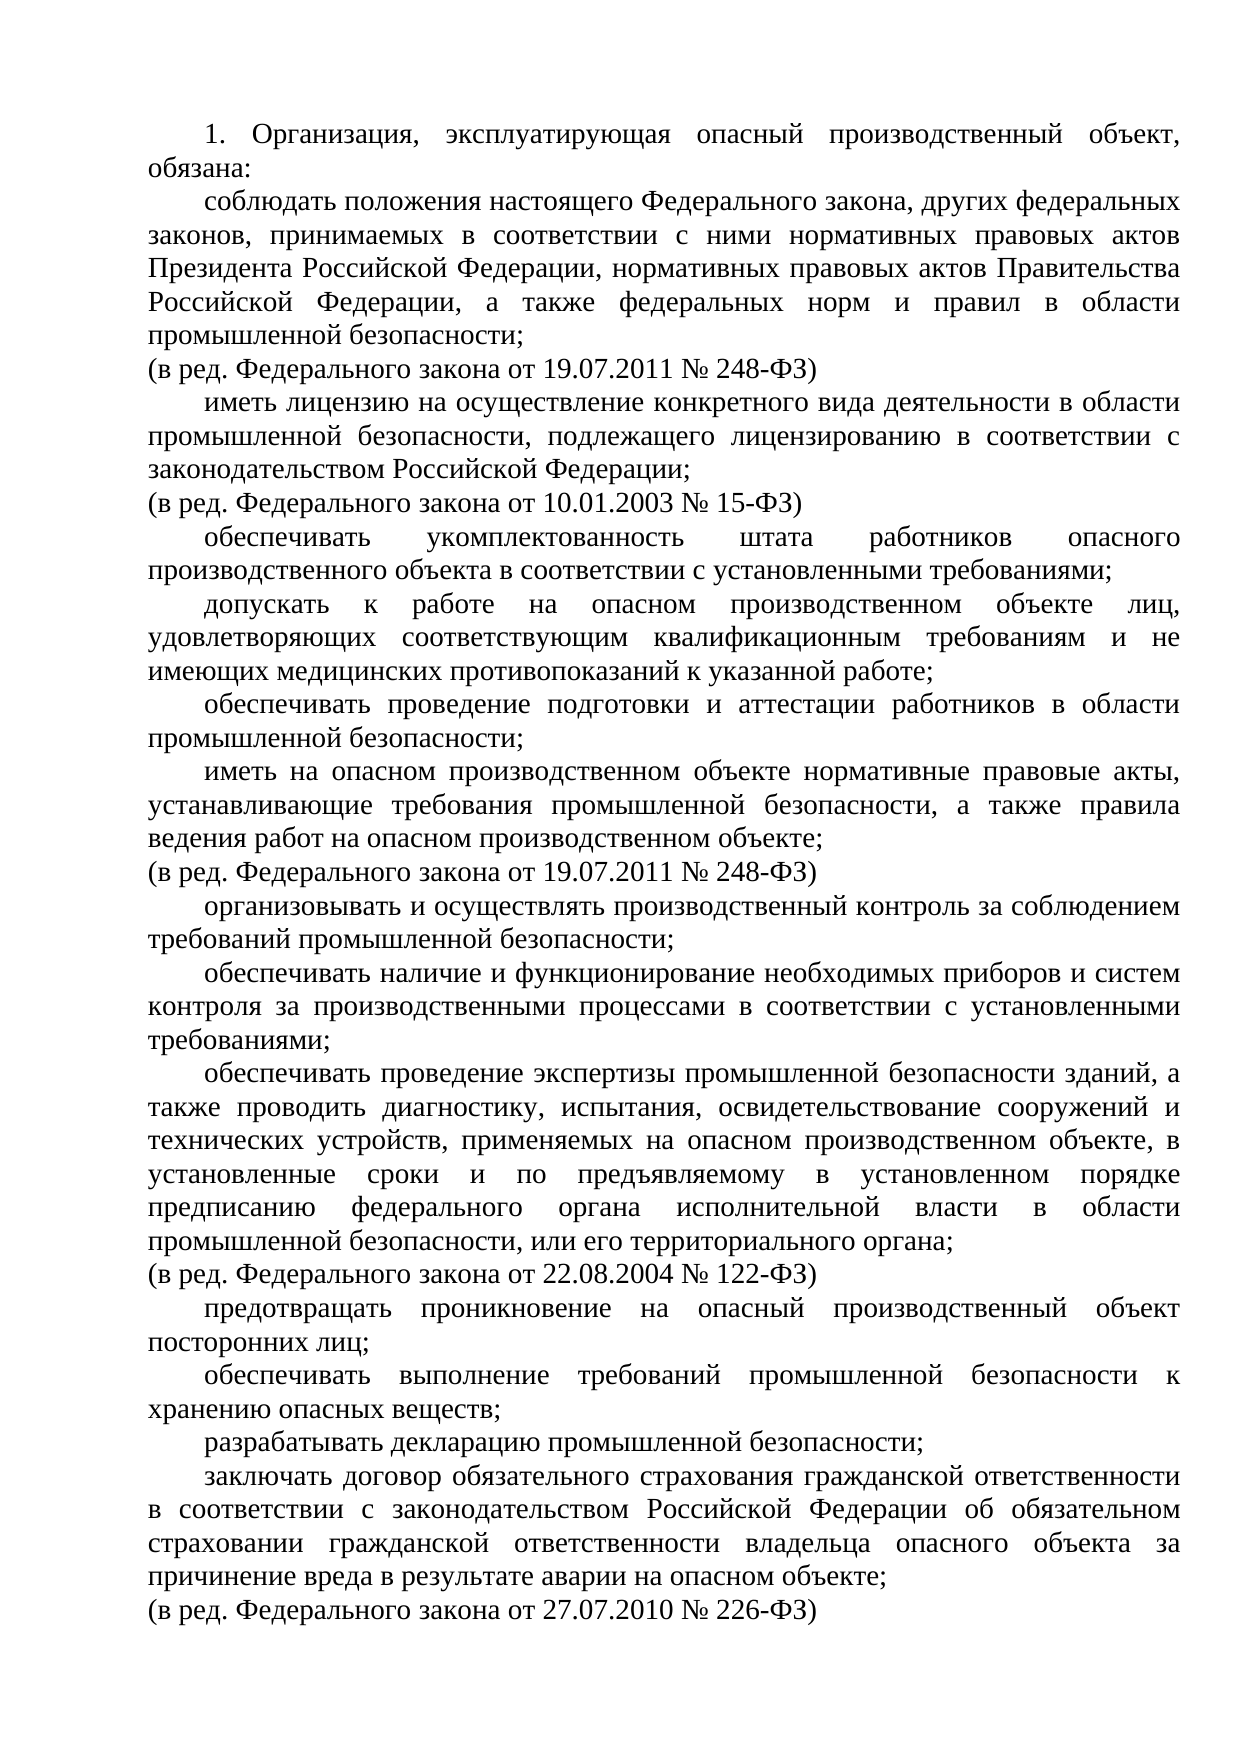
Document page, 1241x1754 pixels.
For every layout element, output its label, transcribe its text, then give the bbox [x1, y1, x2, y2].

text соблюдать положения настоящего Федерального закона, других федеральных законов, принимаемых в соответствии с ними нормативных правовых актов Президента Российской Федерации, нормативных правовых актов Правительства Российской Федерации, а также федеральных норм и правил в области промышленной безопасности; [148, 183, 1181, 351]
text иметь лицензию на осуществление конкретного вида деятельности в области промышленной безопасности, подлежащего лицензированию в соответствии с законодательством Российской Федерации; [148, 384, 1181, 485]
text (в ред. Федерального закона от 22.08.2004 № 122-ФЗ) [148, 1257, 1181, 1290]
text (в ред. Федерального закона от 10.01.2003 № 15-ФЗ) [148, 485, 1181, 519]
text иметь на опасном производственном объекте нормативные правовые акты, устанавливающие требования промышленной безопасности, а также правила ведения работ на опасном производственном объекте; [148, 753, 1181, 854]
text обеспечивать наличие и функционирование необходимых приборов и систем контроля за производственными процессами в соответствии с установленными требованиями; [148, 955, 1181, 1055]
text предотвращать проникновение на опасный производственный объект посторонних лиц; [148, 1290, 1181, 1357]
text организовывать и осуществлять производственный контроль за соблюдением требований промышленной безопасности; [148, 888, 1181, 955]
text заключать договор обязательного страхования гражданской ответственности в соответствии с законодательством Российской Федерации об обязательном страховании гражданской ответственности владельца опасного объекта за причинение вреда в результате аварии на опасном объекте; [148, 1458, 1181, 1592]
text обеспечивать укомплектованность штата работников опасного производственного объекта в соответствии с установленными требованиями; [148, 519, 1181, 586]
text (в ред. Федерального закона от 19.07.2011 № 248-ФЗ) [148, 351, 1181, 384]
text обеспечивать проведение подготовки и аттестации работников в области промышленной безопасности; [148, 686, 1181, 753]
text (в ред. Федерального закона от 27.07.2010 № 226-ФЗ) [148, 1592, 1181, 1626]
text разрабатывать декларацию промышленной безопасности; [148, 1424, 1181, 1458]
text допускать к работе на опасном производственном объекте лиц, удовлетворяющих соответствующим квалификационным требованиям и не имеющих медицинских противопоказаний к указанной работе; [148, 586, 1181, 686]
text обеспечивать выполнение требований промышленной безопасности к хранению опасных веществ; [148, 1357, 1181, 1424]
text обеспечивать проведение экспертизы промышленной безопасности зданий, а также проводить диагностику, испытания, освидетельствование сооружений и технических устройств, применяемых на опасном производственном объекте, в установленные сроки и по предъявляемому в установленном порядке предписанию федерального органа исполнительной власти в области промышленной безопасности, или его территориального органа; [148, 1055, 1181, 1257]
text 1. Организация, эксплуатирующая опасный производственный объект, обязана: [148, 116, 1181, 183]
text (в ред. Федерального закона от 19.07.2011 № 248-ФЗ) [148, 854, 1181, 888]
